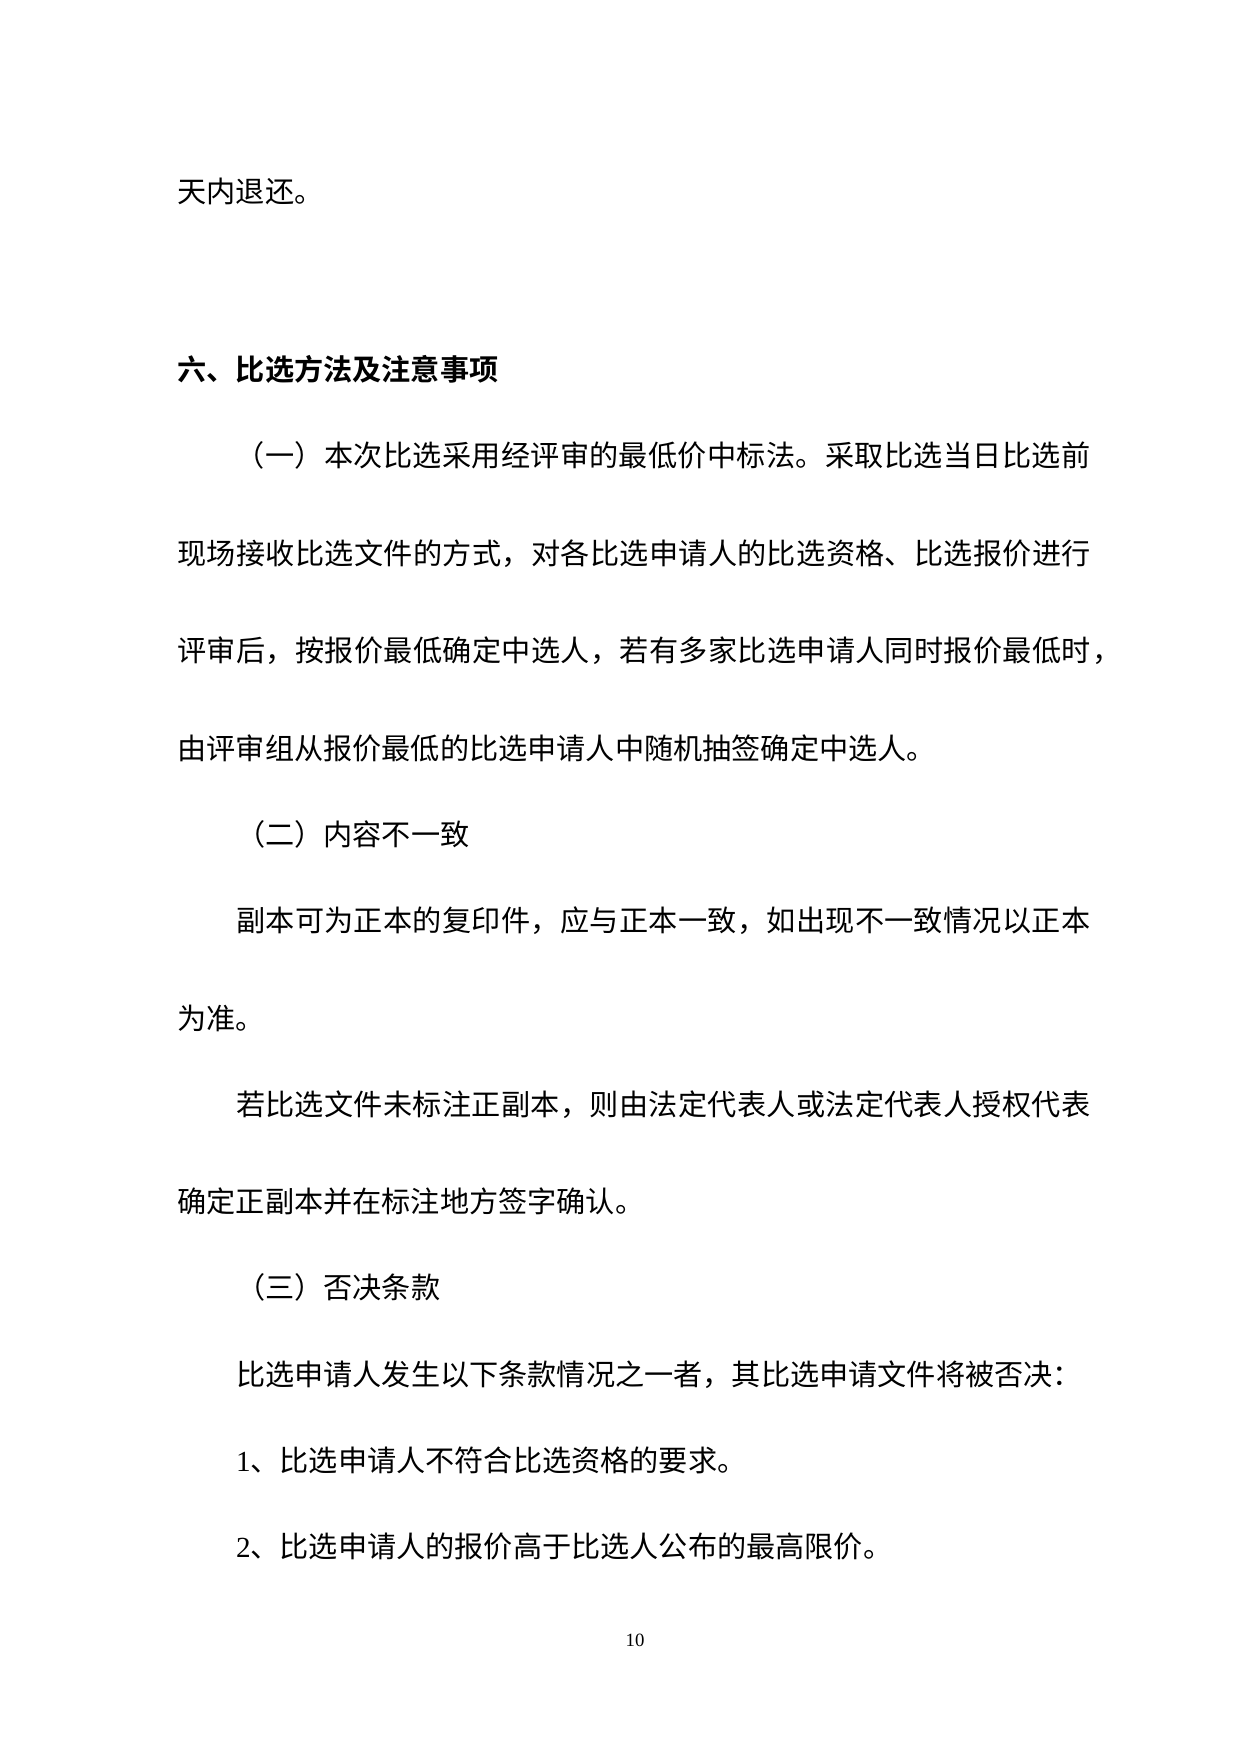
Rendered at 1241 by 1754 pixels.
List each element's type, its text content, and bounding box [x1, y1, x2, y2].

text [177, 157, 1092, 222]
text 比选申请人发生以下条款情况之一者，其比选申请文件将被否决： [177, 1340, 1092, 1405]
text （二）内容不一致 [177, 800, 1092, 865]
text 六、比选方法及注意事项 [177, 335, 1092, 400]
text 2、比选申请人的报价高于比选人公布的最高限价。 [177, 1512, 1092, 1577]
text （三）否决条款 [177, 1254, 1092, 1319]
text 1、比选申请人不符合比选资格的要求。 [177, 1426, 1092, 1491]
text 副本可为正本的复印件，应与正本一致，如出现不一致情况以正本为准。 [177, 886, 1092, 1049]
text （一）本次比选采用经评审的最低价中标法。采取比选当日比选前现场接收比选文件的方式，对各比选申请人的比选资格、比选报价进行评审后，按报价最低确定中选人，若有多家比选申请人同时报价最低时，由评审组从报价最低的比选申请人中随机抽签确定中选人。 [177, 422, 1092, 779]
text 若比选文件未标注正副本，则由法定代表人或法定代表人授权代表确定正副本并在标注地方签字确认。 [177, 1070, 1092, 1232]
